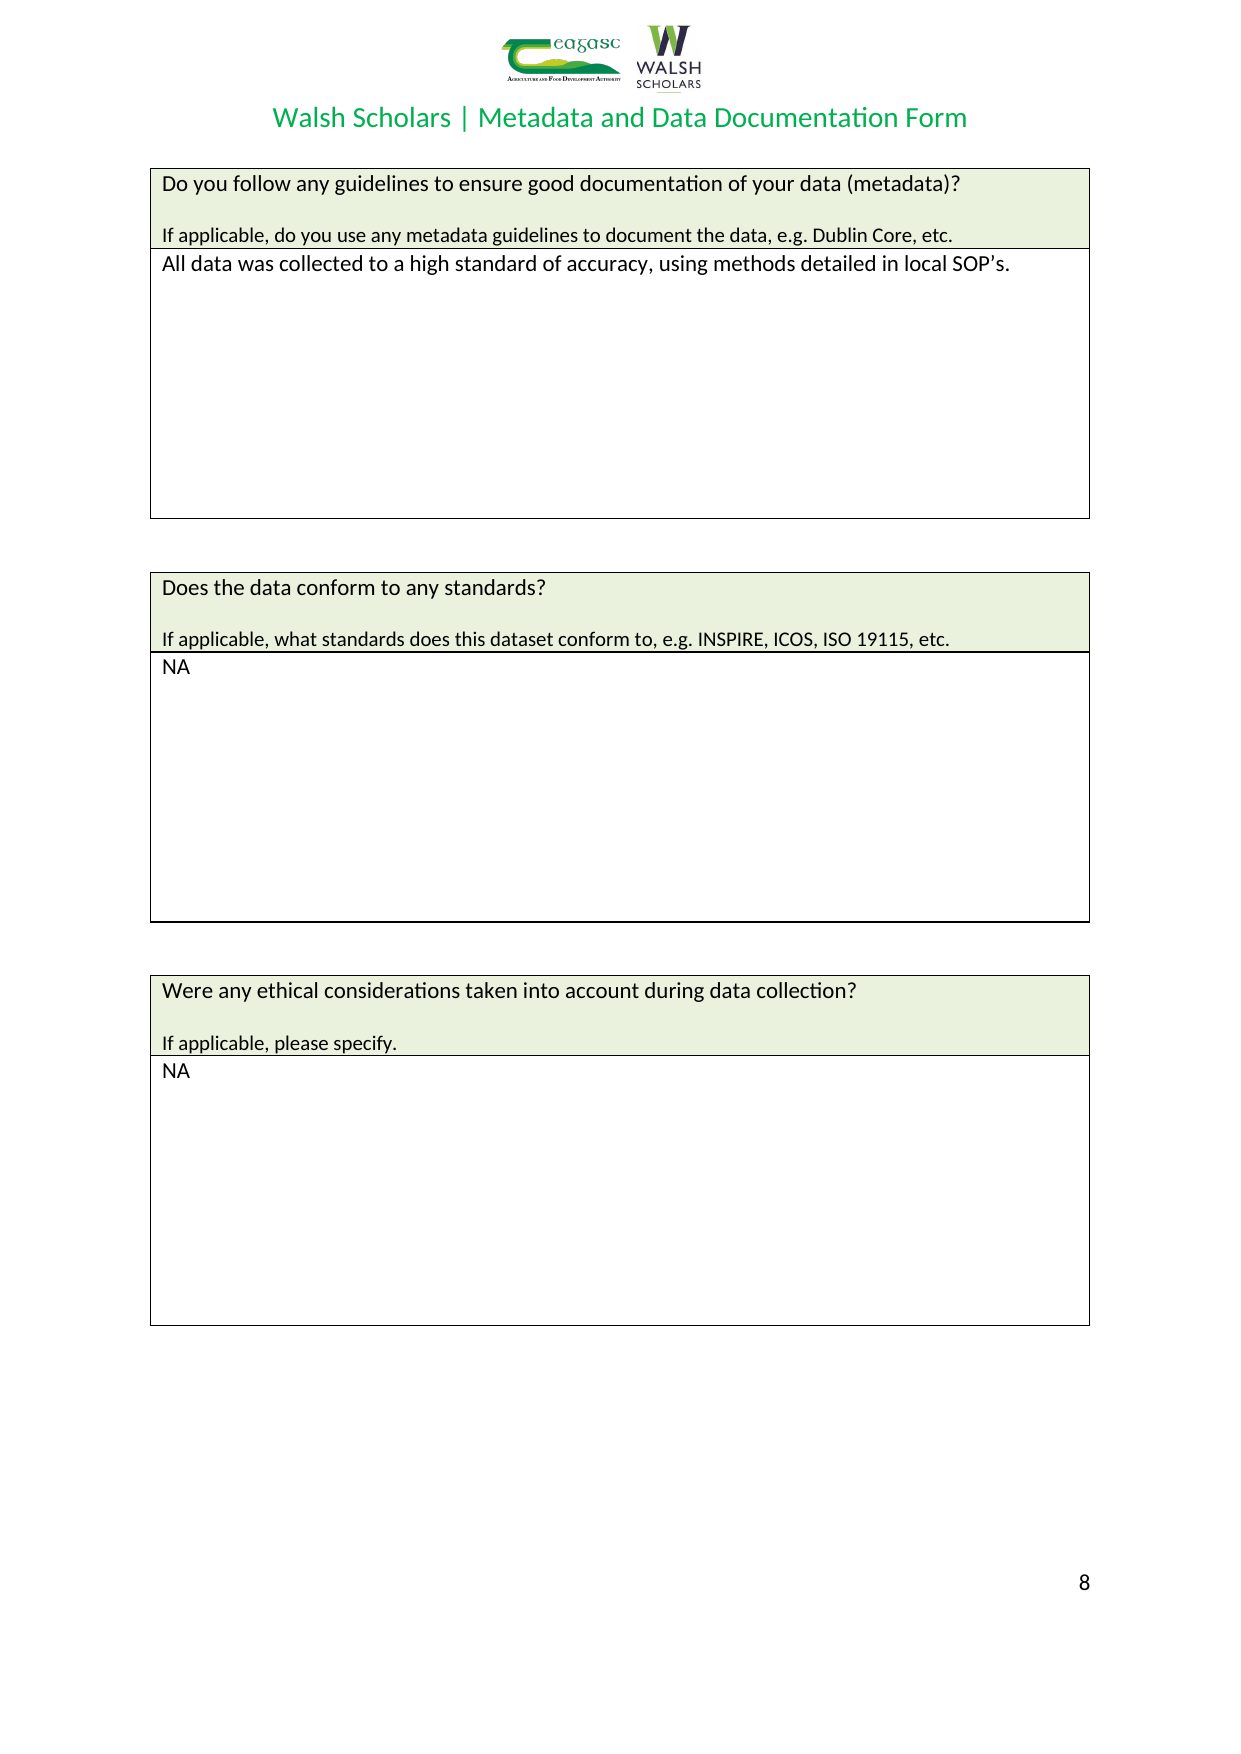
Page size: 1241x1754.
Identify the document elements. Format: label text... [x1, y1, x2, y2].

picture [501, 39, 621, 81]
picture [637, 25, 703, 93]
table_header Does the data conform to any standards? If applicable, what standards does this dataset conform to, e.g. INSPIRE, ICOS, ISO 19115, etc. [151, 573, 1089, 651]
table_header Were any ethical considerations taken into account during data collection? If applicable, please specify. [151, 976, 1089, 1055]
table_cell NA [151, 1056, 1089, 1325]
table_cell All data was collected to a high standard of accuracy, using methods detailed in local SOP’s. [151, 249, 1089, 517]
table_header Do you follow any guidelines to ensure good documentation of your data (metadata)? If applicable, do you use any metadata guidelines to document the data, e.g. Dublin Core, etc. [151, 169, 1089, 248]
table_cell NA [151, 653, 1089, 921]
